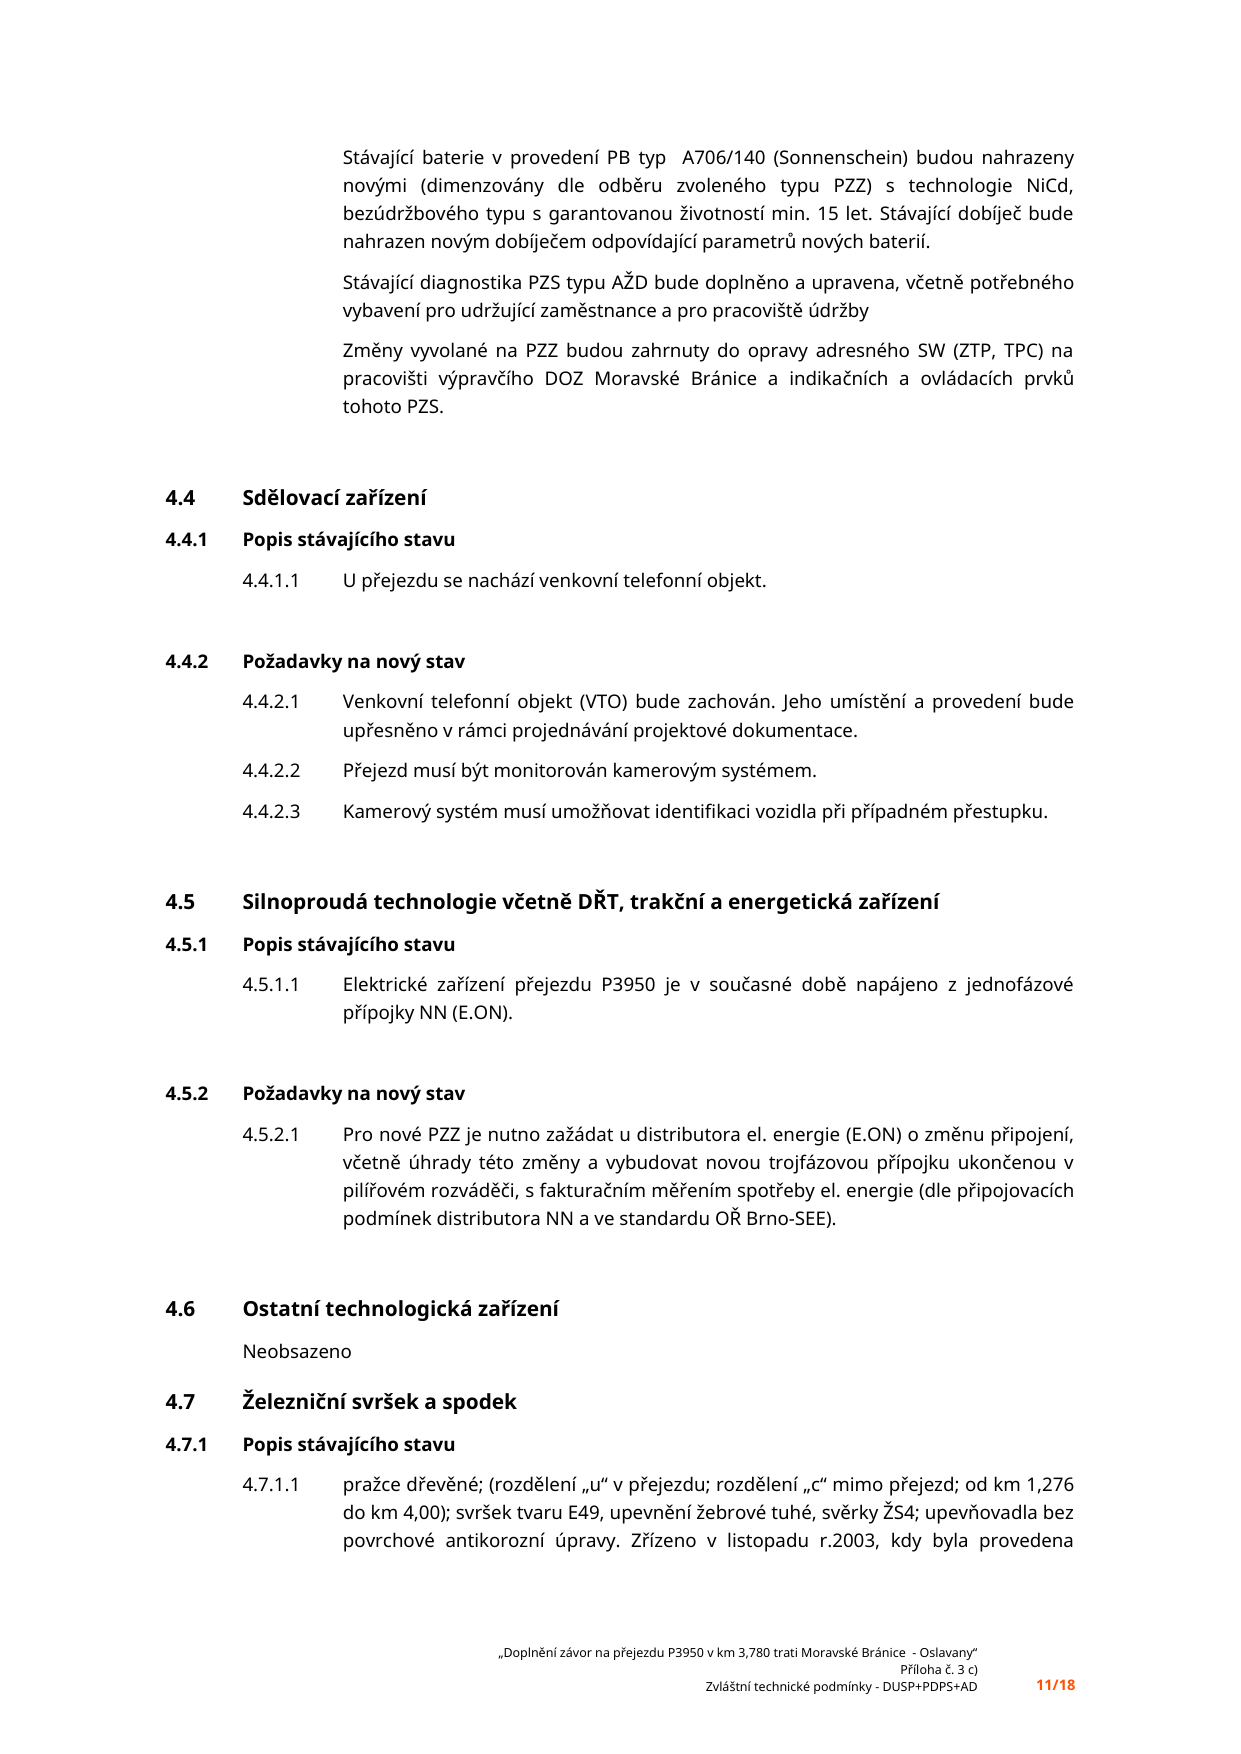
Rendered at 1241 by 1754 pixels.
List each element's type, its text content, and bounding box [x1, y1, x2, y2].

text Přejezd musí být monitorován kamerovým systémem. [242, 757, 1075, 783]
list Silnoproudá technologie včetně DŘT, trakční a energetická zařízení [165, 887, 1075, 916]
list Popis stávajícího stavu [165, 527, 1075, 552]
list Změny vyvolané na PZZ budou zahrnuty do opravy adresného SW (ZTP, TPC) na pracovišti výpravčího DOZ Moravské Bránice a indikačních a ovládacích prvků tohoto PZS. [343, 338, 1075, 419]
list Stávající baterie v provedení PB typ A706/140 (Sonnenschein) budou nahrazeny novými (dimenzovány dle odběru zvoleného typu PZZ) s technologie NiCd, bezúdržbového typu s garantovanou životností min. 15 let. Stávající dobíječ bude nahrazen novým dobíječem odpovídající parametrů nových baterií. [343, 144, 1075, 254]
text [242, 1471, 1075, 1553]
list Požadavky na nový stav [165, 648, 1075, 674]
list Sdělovací zařízení [165, 483, 1075, 511]
list Ostatní technologická zařízení [165, 1294, 1075, 1323]
list Popis stávajícího stavu [165, 931, 1075, 957]
text Kamerový systém musí umožňovat identifikaci vozidla při případném přestupku. [242, 798, 1075, 823]
text U přejezdu se nachází venkovní telefonní objekt. [242, 567, 1075, 593]
list Železniční svršek a spodek [165, 1387, 1075, 1416]
text Elektrické zařízení přejezdu P3950 je v současné době napájeno z jednofázové přípojky NN (E.ON). [242, 972, 1075, 1025]
text Pro nové PZZ je nutno zažádat u distributora el. energie (E.ON) o změnu připojení, včetně úhrady této změny a vybudovat novou trojfázovou přípojku ukončenou v pilířovém rozváděči, s fakturačním měřením spotřeby el. energie (dle připojovacích podmínek distributora NN a ve standardu OŘ Brno-SEE). [242, 1121, 1075, 1231]
text Venkovní telefonní objekt (VTO) bude zachován. Jeho umístění a provedení bude upřesněno v rámci projednávání projektové dokumentace. [242, 689, 1075, 742]
list Požadavky na nový stav [165, 1081, 1075, 1106]
list Stávající diagnostika PZS typu AŽD bude doplněno a upravena, včetně potřebného vybavení pro udržující zaměstnance a pro pracoviště údržby [343, 269, 1075, 323]
list Neobsazeno [242, 1338, 1075, 1364]
list Popis stávajícího stavu [165, 1431, 1075, 1456]
